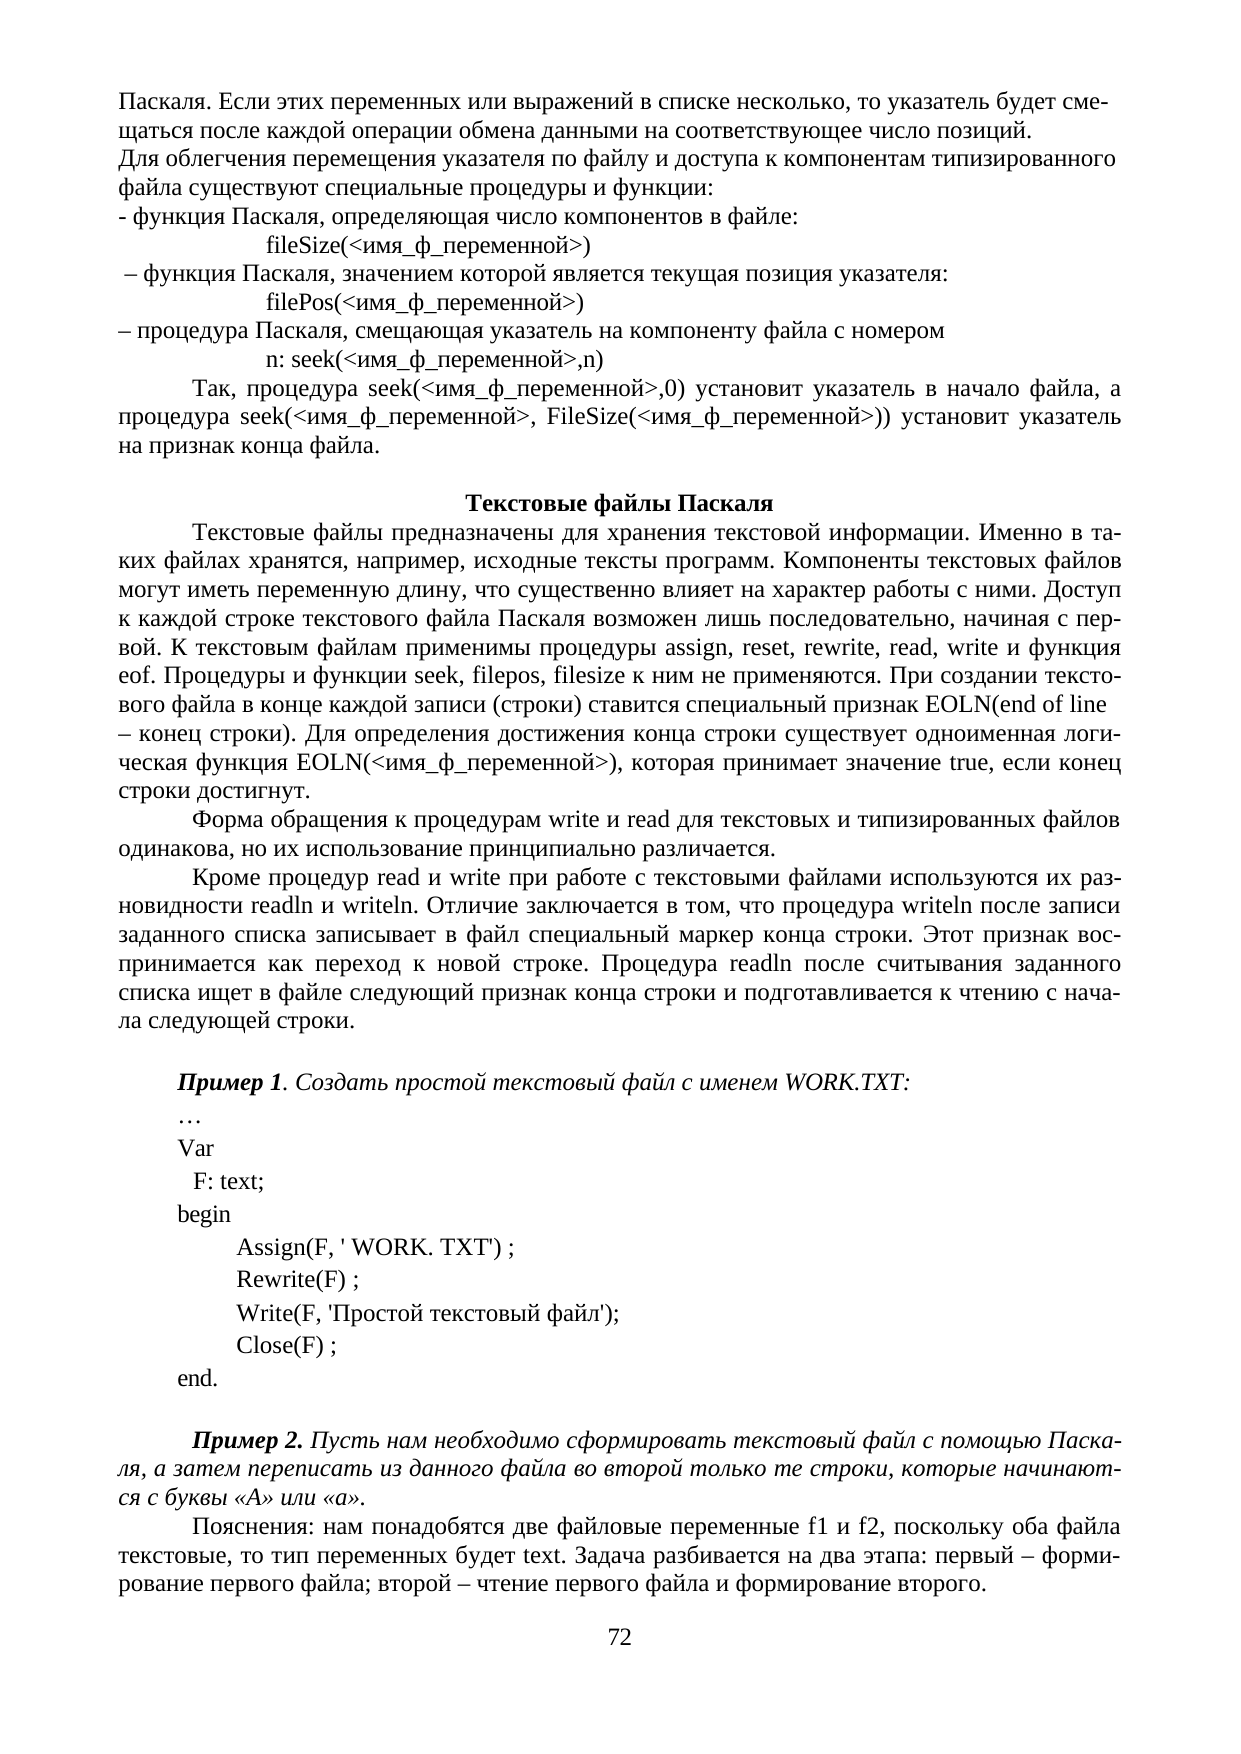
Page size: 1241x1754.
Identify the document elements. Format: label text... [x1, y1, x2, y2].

text Так, процедура seek(<имя_ф_переменной>,0) установит указатель в начало файла, а процедура seek(<имя_ф_переменной>, FileSize(<имя_ф_переменной>)) установит указатель на признак конца файла. [118, 373, 1122, 459]
text - функция Паскаля, определяющая число компонентов в файле: fileSize(<имя_ф_переменной>) [118, 201, 923, 258]
text Форма обращения к процедурам write и read для текстовых и типизированных файлов одинакова, но их использование принципиально различается. [118, 804, 1122, 862]
text … Var [177, 1100, 215, 1162]
list конец строки). Для определения достижения конца строки существует одноименная логи- ческая функция EOLN(<имя_ф_переменной>), которая принимает значение true, если конец строки достигнут. [118, 718, 1123, 804]
text Write(F, 'Простой текстовый файл'); Close(F) ; [236, 1298, 638, 1359]
text Кроме процедур read и write при работе с текстовыми файлами используются их раз- новидности readln и writeln. Отличие заключается в том, что процедура writeln после записи заданного списка записывает в файл специальный маркер конца строки. Этот признак вос- принимается как переход к новой строке. Процедура readln после считывания заданного списка ищет в файле следующий признак конца строки и подготавливается к чтению с нача- ла следующей строки. [118, 862, 1123, 1034]
text Текстовые файлы предназначены для хранения текстовой информации. Именно в та- ких файлах хранятся, например, исходные тексты программ. Компоненты текстовых файлов могут иметь переменную длину, что существенно влияет на характер работы с ними. Доступ к каждой строке текстового файла Паскаля возможен лишь последовательно, начиная с пер- вой. К текстовым файлам применимы процедуры assign, reset, rewrite, read, write и функция eof. Процедуры и функции seek, filepos, filesize к ним не применяются. При создании тексто- вого файла в конце каждой записи (строки) ставится специальный признак EOLN(end of line [118, 517, 1123, 718]
text end. [177, 1364, 1152, 1392]
list процедура Паскаля, смещающая указатель на компоненту файла с номером n: seek(<имя_ф_переменной>,n) [118, 316, 970, 373]
list функция Паскаля, значением которой является текущая позиция указателя: filePos(<имя_ф_переменной>) [124, 258, 949, 316]
text Пример 2. Пусть нам необходимо сформировать текстовый файл с помощью Паска- ля, а затем переписать из данного файла во второй только те строки, которые начинают- ся с буквы «А» или «а». [118, 1425, 1122, 1511]
text Пояснения: нам понадобятся две файловые переменные f1 и f2, поскольку оба файла текстовые, то тип переменных будет text. Задача разбивается на два этапа: первый – форми- рование первого файла; второй – чтение первого файла и формирование второго. [118, 1511, 1122, 1597]
text Для облегчения перемещения указателя по файлу и доступа к компонентам типизированного файла существуют специальные процедуры и функции: [118, 143, 1152, 201]
text Пример 1. Создать простой текстовый файл с именем WORK.TXT: [177, 1067, 1152, 1096]
subtitle Текстовые файлы Паскаля [465, 488, 1152, 517]
text Assign(F, ' WORK. ТХТ') ; [236, 1232, 1152, 1261]
text Паскаля. Если этих переменных или выражений в списке несколько, то указатель будет сме- щаться после каждой операции обмена данными на соответствующее число позиций. [118, 86, 1152, 143]
text Rewrite(F) ; [236, 1264, 1152, 1293]
text F: text; begin [177, 1166, 295, 1228]
